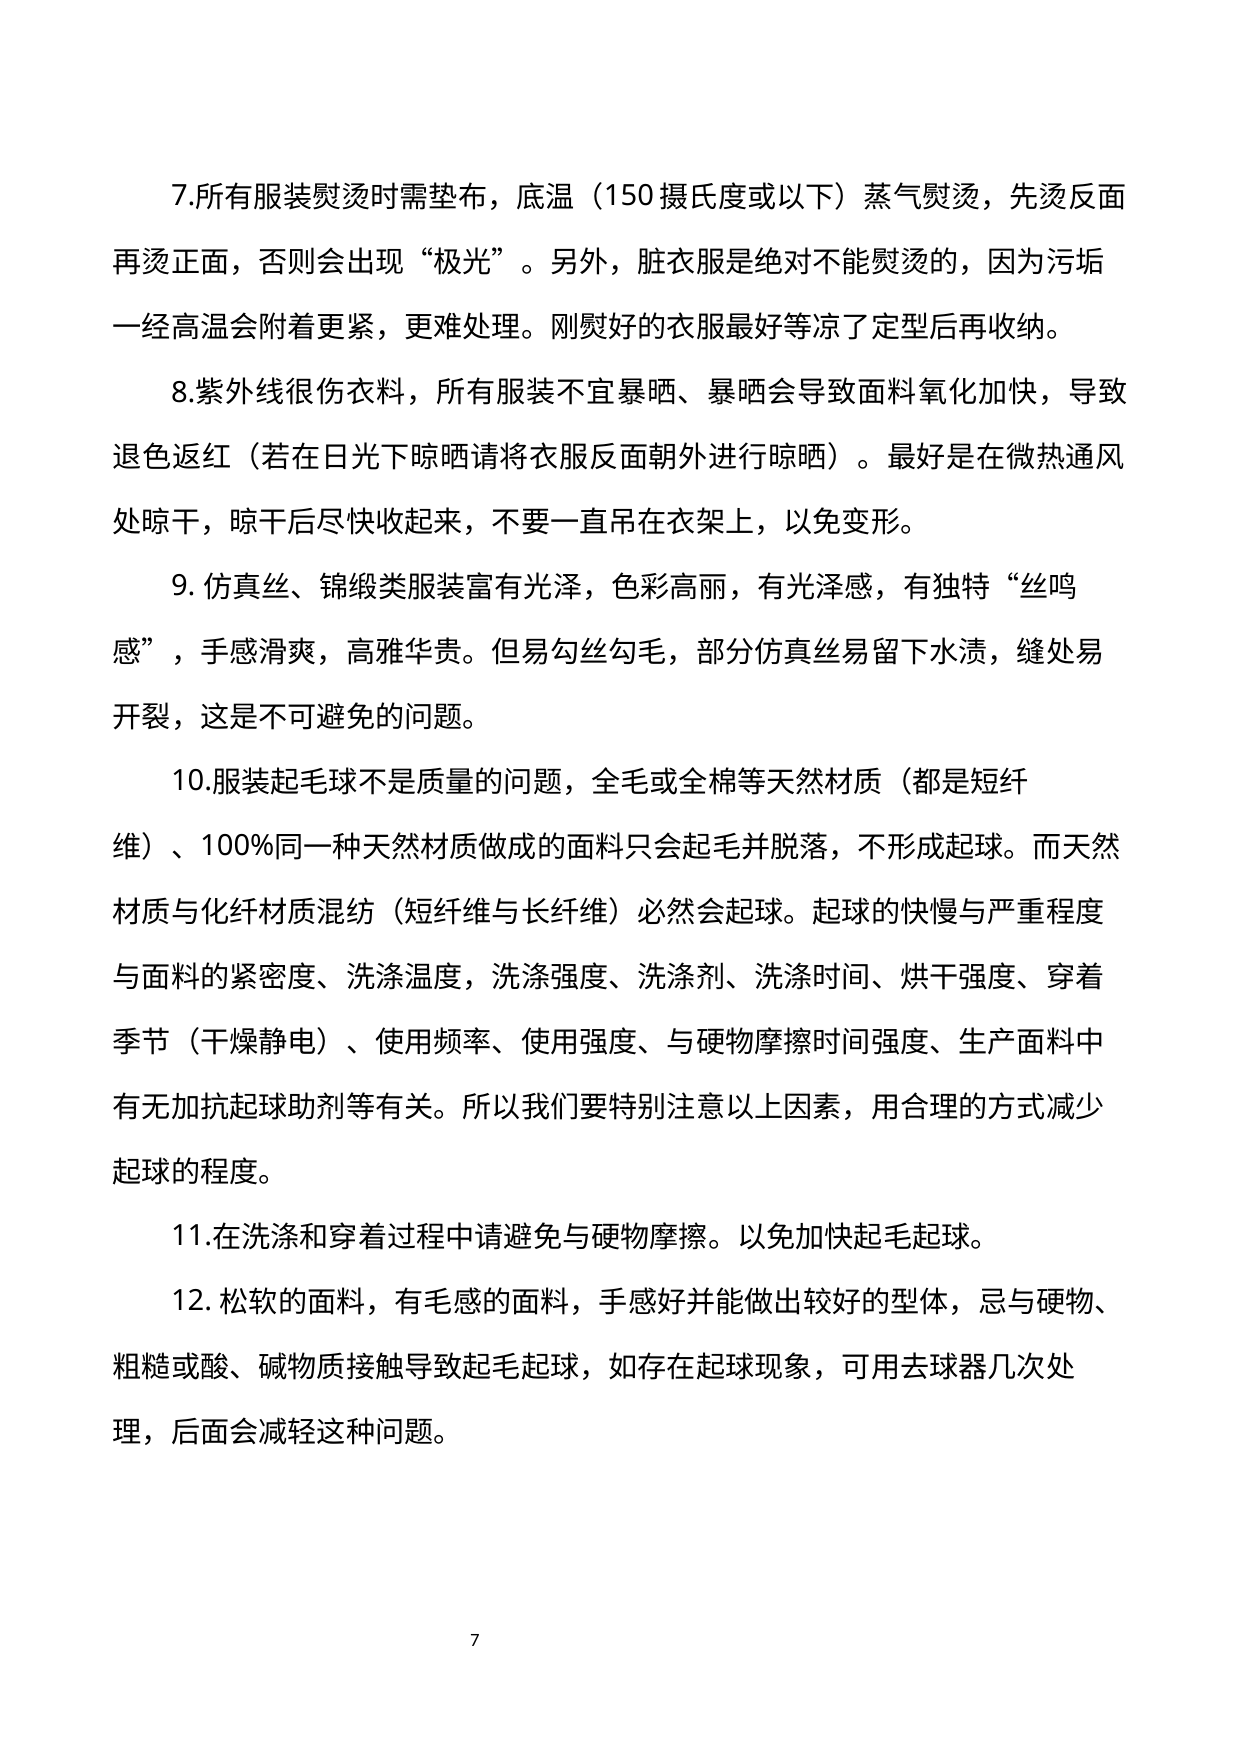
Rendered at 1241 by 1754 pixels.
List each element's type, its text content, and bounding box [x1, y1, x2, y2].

list 所有服装熨烫时需垫布，底温（150摄氏度或以下）蒸气熨烫，先烫反面再烫正面，否则会出现“极光”。另外，脏衣服是绝对不能熨烫的，因为污垢一经高温会附着更紧，更难处理。刚熨好的衣服最好等凉了定型后再收纳。 [112, 162, 1128, 357]
list 在洗涤和穿着过程中请避免与硬物摩擦。以免加快起毛起球。 [112, 1202, 1128, 1267]
list 松软的面料，有毛感的面料，手感好并能做出较好的型体，忌与硬物、粗糙或酸、碱物质接触导致起毛起球，如存在起球现象，可用去球器几次处理，后面会减轻这种问题。 [112, 1267, 1128, 1462]
list 仿真丝、锦缎类服装富有光泽，色彩高丽，有光泽感，有独特“丝鸣感”，手感滑爽，高雅华贵。但易勾丝勾毛，部分仿真丝易留下水渍，缝处易开裂，这是不可避免的问题。 [112, 552, 1128, 747]
list 紫外线很伤衣料，所有服装不宜暴晒、暴晒会导致面料氧化加快，导致退色返红（若在日光下晾晒请将衣服反面朝外进行晾晒）。最好是在微热通风处晾干，晾干后尽快收起来，不要一直吊在衣架上，以免变形。 [112, 357, 1128, 552]
list 服装起毛球不是质量的问题，全毛或全棉等天然材质（都是短纤维）、100%同一种天然材质做成的面料只会起毛并脱落，不形成起球。而天然材质与化纤材质混纺（短纤维与长纤维）必然会起球。起球的快慢与严重程度与面料的紧密度、洗涤温度，洗涤强度、洗涤剂、洗涤时间、烘干强度、穿着季节（干燥静电）、使用频率、使用强度、与硬物摩擦时间强度、生产面料中有无加抗起球助剂等有关。所以我们要特别注意以上因素，用合理的方式减少起球的程度。 [112, 747, 1128, 1202]
